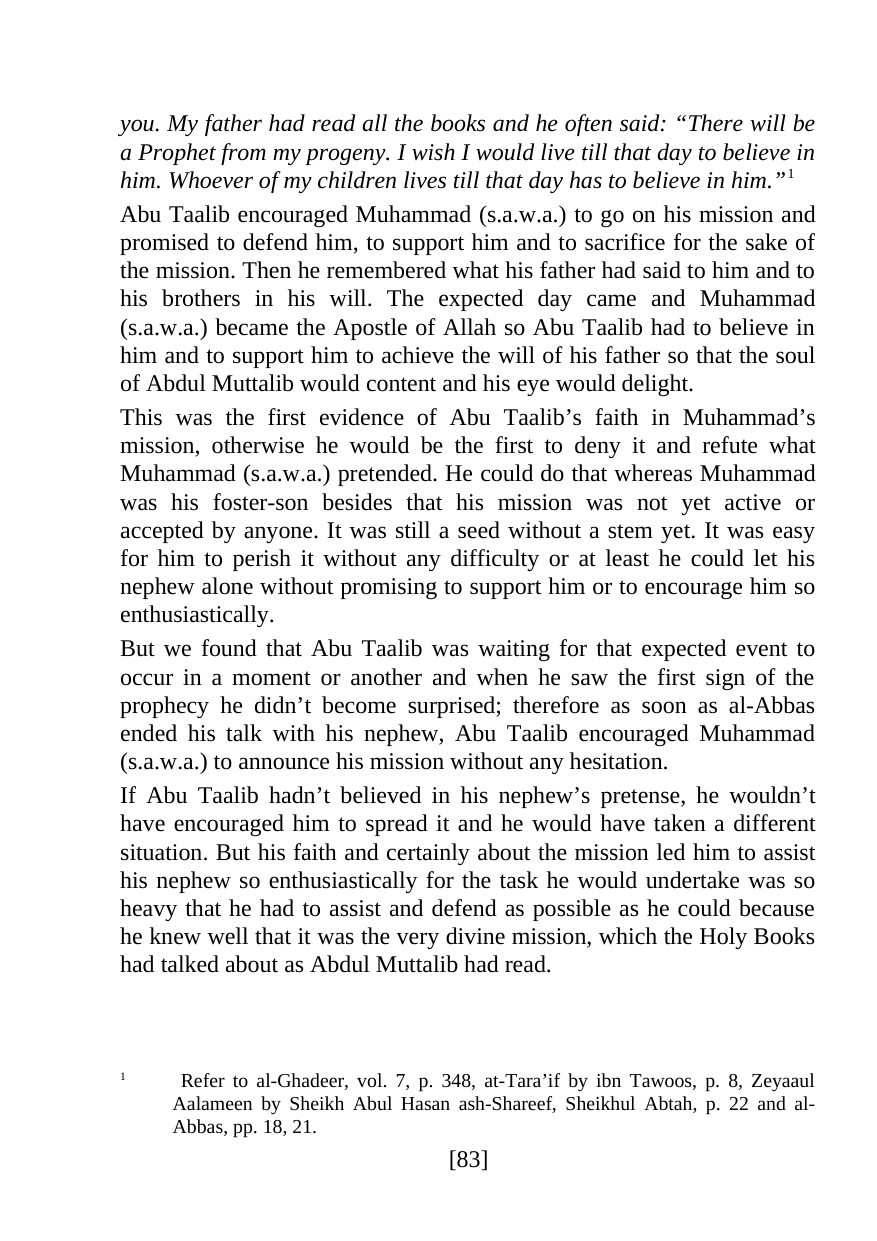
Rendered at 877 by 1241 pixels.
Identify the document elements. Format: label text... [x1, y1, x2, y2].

text If Abu Taalib hadn’t believed in his nephew’s pretense, he wouldn’t have encouraged him to spread it and he would have taken a different situation. But his faith and certainly about the mission led him to assist his nephew so enthusiastically for the task he would undertake was so heavy that he had to assist and defend as possible as he could because he knew well that it was the very divine mission, which the Holy Books had talked about as Abdul Muttalib had read. [120, 781, 817, 978]
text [120, 109, 817, 194]
text Abu Taalib encouraged Muhammad (s.a.w.a.) to go on his mission and promised to defend him, to support him and to sacrifice for the sake of the mission. Then he remembered what his father had said to him and to his brothers in his will. The expected day came and Muhammad (s.a.w.a.) became the Apostle of Allah so Abu Taalib had to believe in him and to support him to achieve the will of his father so that the soul of Abdul Muttalib would content and his eye would delight. [120, 200, 817, 397]
text But we found that Abu Taalib was waiting for that expected event to occur in a moment or another and when he saw the first sign of the prophecy he didn’t become surprised; therefore as soon as al-Abbas ended his talk with his nephew, Abu Taalib encouraged Muhammad (s.a.w.a.) to announce his mission without any hesitation. [120, 634, 817, 775]
text This was the first evidence of Abu Taalib’s faith in Muhammad’s mission, otherwise he would be the first to deny it and refute what Muhammad (s.a.w.a.) pretended. He could do that whereas Muhammad was his foster-son besides that his mission was not yet active or accepted by anyone. It was still a seed without a stem yet. It was easy for him to perish it without any difficulty or at least he could let his nephew alone without promising to support him or to encourage him so enthusiastically. [120, 403, 817, 628]
